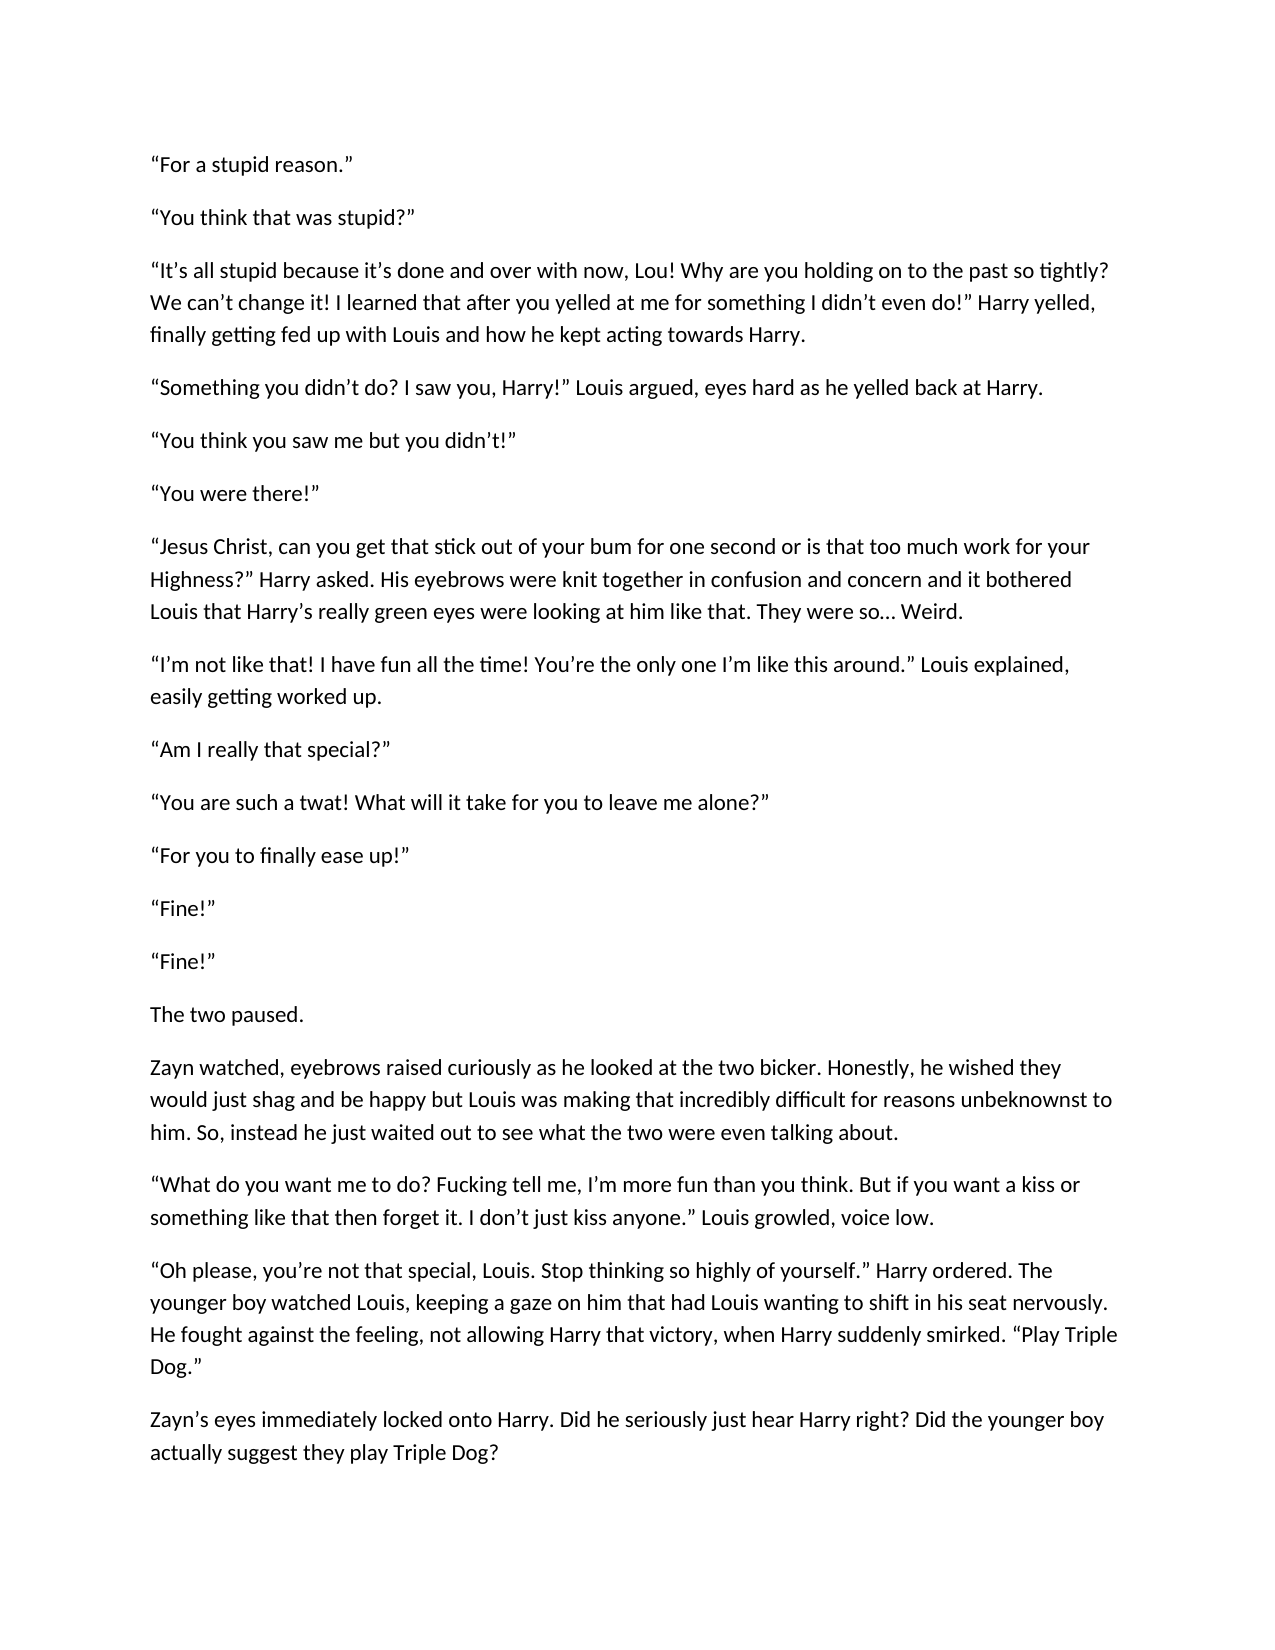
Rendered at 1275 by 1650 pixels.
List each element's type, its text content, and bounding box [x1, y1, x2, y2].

text “It’s all stupid because it’s done and over with now, Lou! Why are you holding on to the past so tightly? We can’t change it! I learned that after you yelled at me for something I didn’t even do!” Harry yelled, finally getting fed up with Louis and how he kept acting towards Harry. [150, 256, 1125, 348]
text Zayn’s eyes immediately locked onto Harry. Did he seriously just hear Harry right? Did the younger boy actually suggest they play Triple Dog? [150, 1405, 1125, 1466]
text “You are such a twat! What will it take for you to leave me alone?” [150, 788, 1125, 816]
text “You were there!” [150, 479, 1125, 507]
text “Am I really that special?” [150, 735, 1125, 763]
text “You think you saw me but you didn’t!” [150, 426, 1125, 454]
text “Something you didn’t do? I saw you, Harry!” Louis argued, eyes hard as he yelled back at Harry. [150, 373, 1125, 401]
text “For you to finally ease up!” [150, 841, 1125, 869]
text “I’m not like that! I have fun all the time! You’re the only one I’m like this around.” Louis explained, easily getting worked up. [150, 650, 1125, 710]
text “Fine!” [150, 947, 1125, 975]
text “You think that was stupid?” [150, 203, 1125, 231]
text Zayn watched, eyebrows raised curiously as he looked at the two bicker. Honestly, he wished they would just shag and be happy but Louis was making that incredibly difficult for reasons unbeknownst to him. So, instead he just waited out to see what the two were even talking about. [150, 1053, 1125, 1146]
text “What do you want me to do? Fucking tell me, I’m more fun than you think. But if you want a kiss or something like that then forget it. I don’t just kiss anyone.” Louis growled, voice low. [150, 1171, 1125, 1231]
text “Jesus Christ, can you get that stick out of your bum for one second or is that too much work for your Highness?” Harry asked. His eyebrows were knit together in confusion and concern and it bothered Louis that Harry’s really green eyes were looking at him like that. They were so… Weird. [150, 532, 1125, 625]
text “Oh please, you’re not that special, Louis. Stop thinking so highly of yourself.” Harry ordered. The younger boy watched Louis, keeping a gaze on him that had Louis wanting to shift in his seat nervously. He fought against the feeling, not allowing Harry that victory, when Harry suddenly smirked. “Play Triple Dog.” [150, 1256, 1125, 1380]
text “Fine!” [150, 894, 1125, 922]
text “For a stupid reason.” [150, 150, 1125, 178]
text The two paused. [150, 1000, 1125, 1028]
